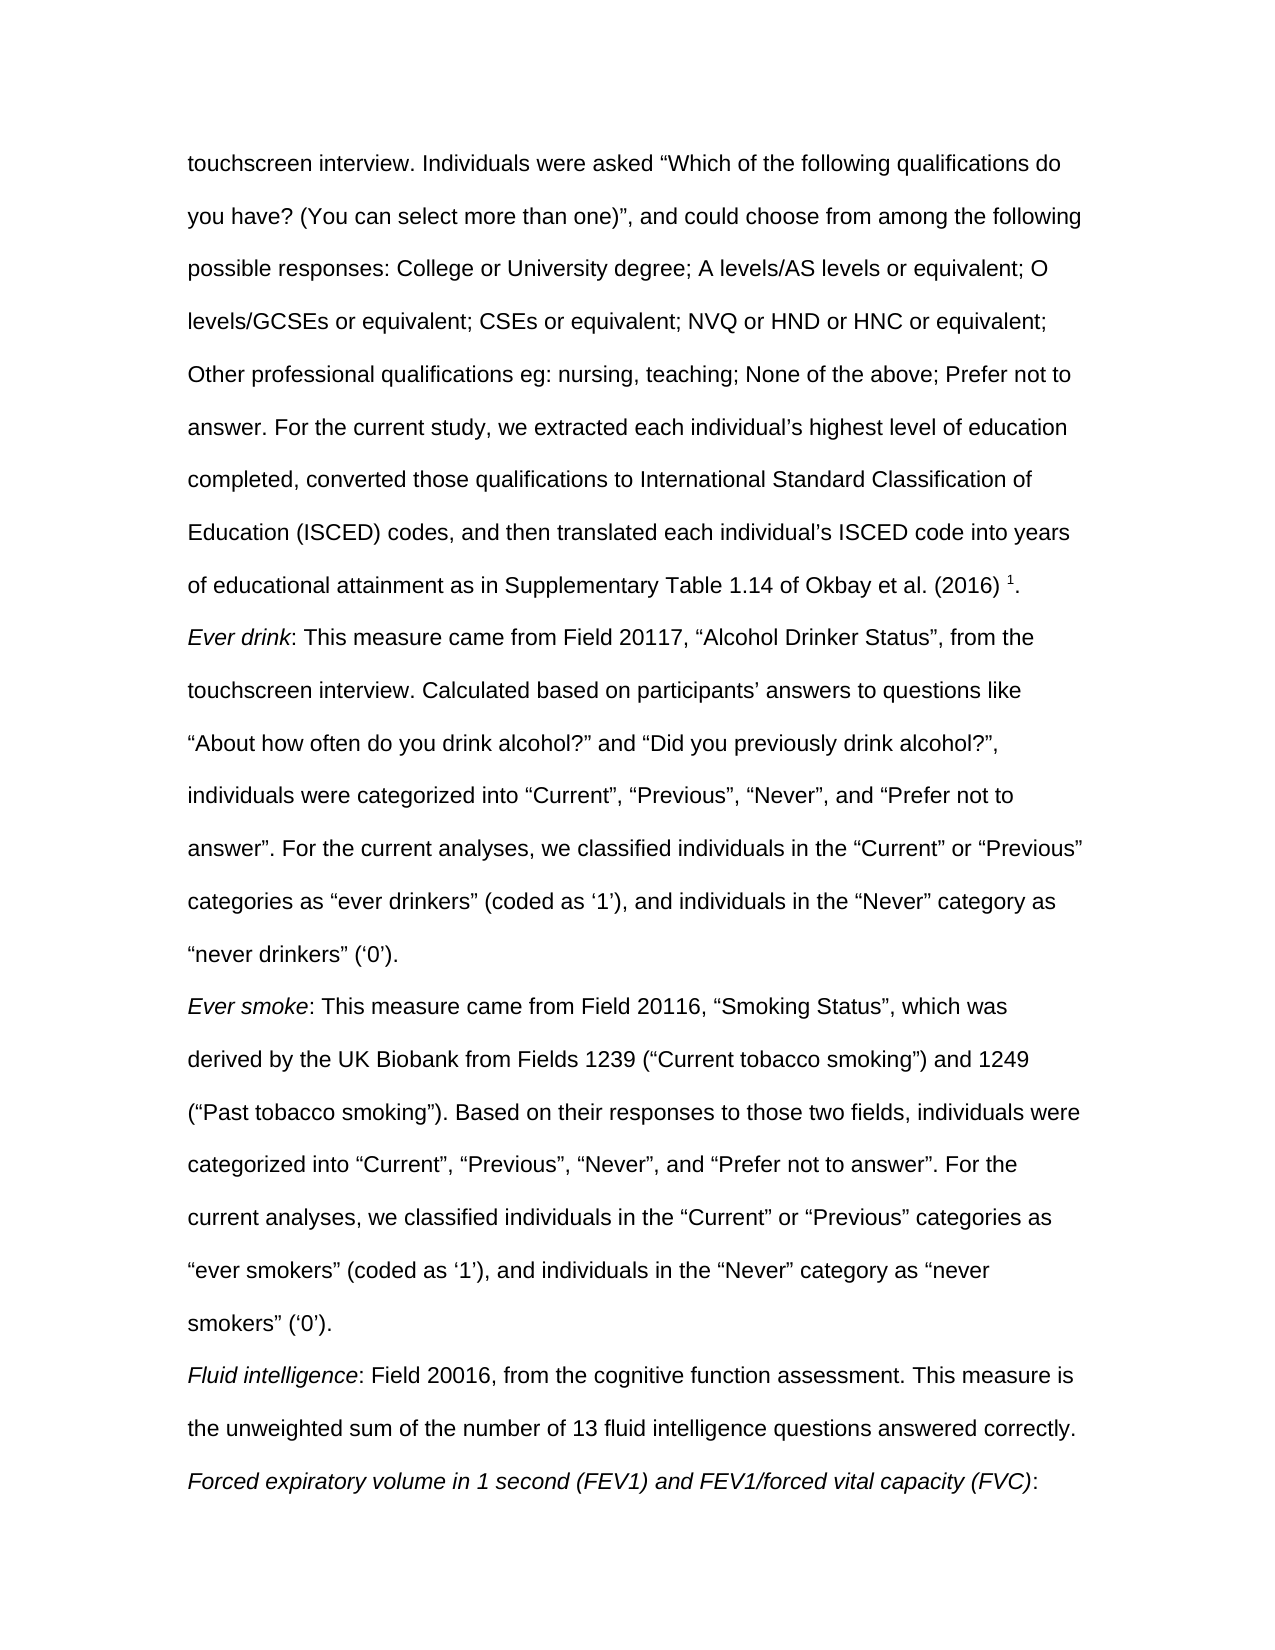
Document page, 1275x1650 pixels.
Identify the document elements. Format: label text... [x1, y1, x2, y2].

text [187, 150, 1087, 598]
text Ever drink: This measure came from Field 20117, “Alcohol Drinker Status”, from the touchscreen interview. Calculated based on participants’ answers to questions like “About how often do you drink alcohol?” and “Did you previously drink alcohol?”, individuals were categorized into “Current”, “Previous”, “Never”, and “Prefer not to answer”. For the current analyses, we classified individuals in the “Current” or “Previous” categories as “ever drinkers” (coded as ‘1’), and individuals in the “Never” category as “never drinkers” (‘0’). [187, 624, 1087, 967]
text Ever smoke: This measure came from Field 20116, “Smoking Status”, which was derived by the UK Biobank from Fields 1239 (“Current tobacco smoking”) and 1249 (“Past tobacco smoking”). Based on their responses to those two fields, individuals were categorized into “Current”, “Previous”, “Never”, and “Prefer not to answer”. For the current analyses, we classified individuals in the “Current” or “Previous” categories as “ever smokers” (coded as ‘1’), and individuals in the “Never” category as “never smokers” (‘0’). [187, 993, 1087, 1336]
text Fluid intelligence: Field 20016, from the cognitive function assessment. This measure is the unweighted sum of the number of 13 fluid intelligence questions answered correctly. [187, 1362, 1087, 1441]
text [187, 1468, 1087, 1494]
